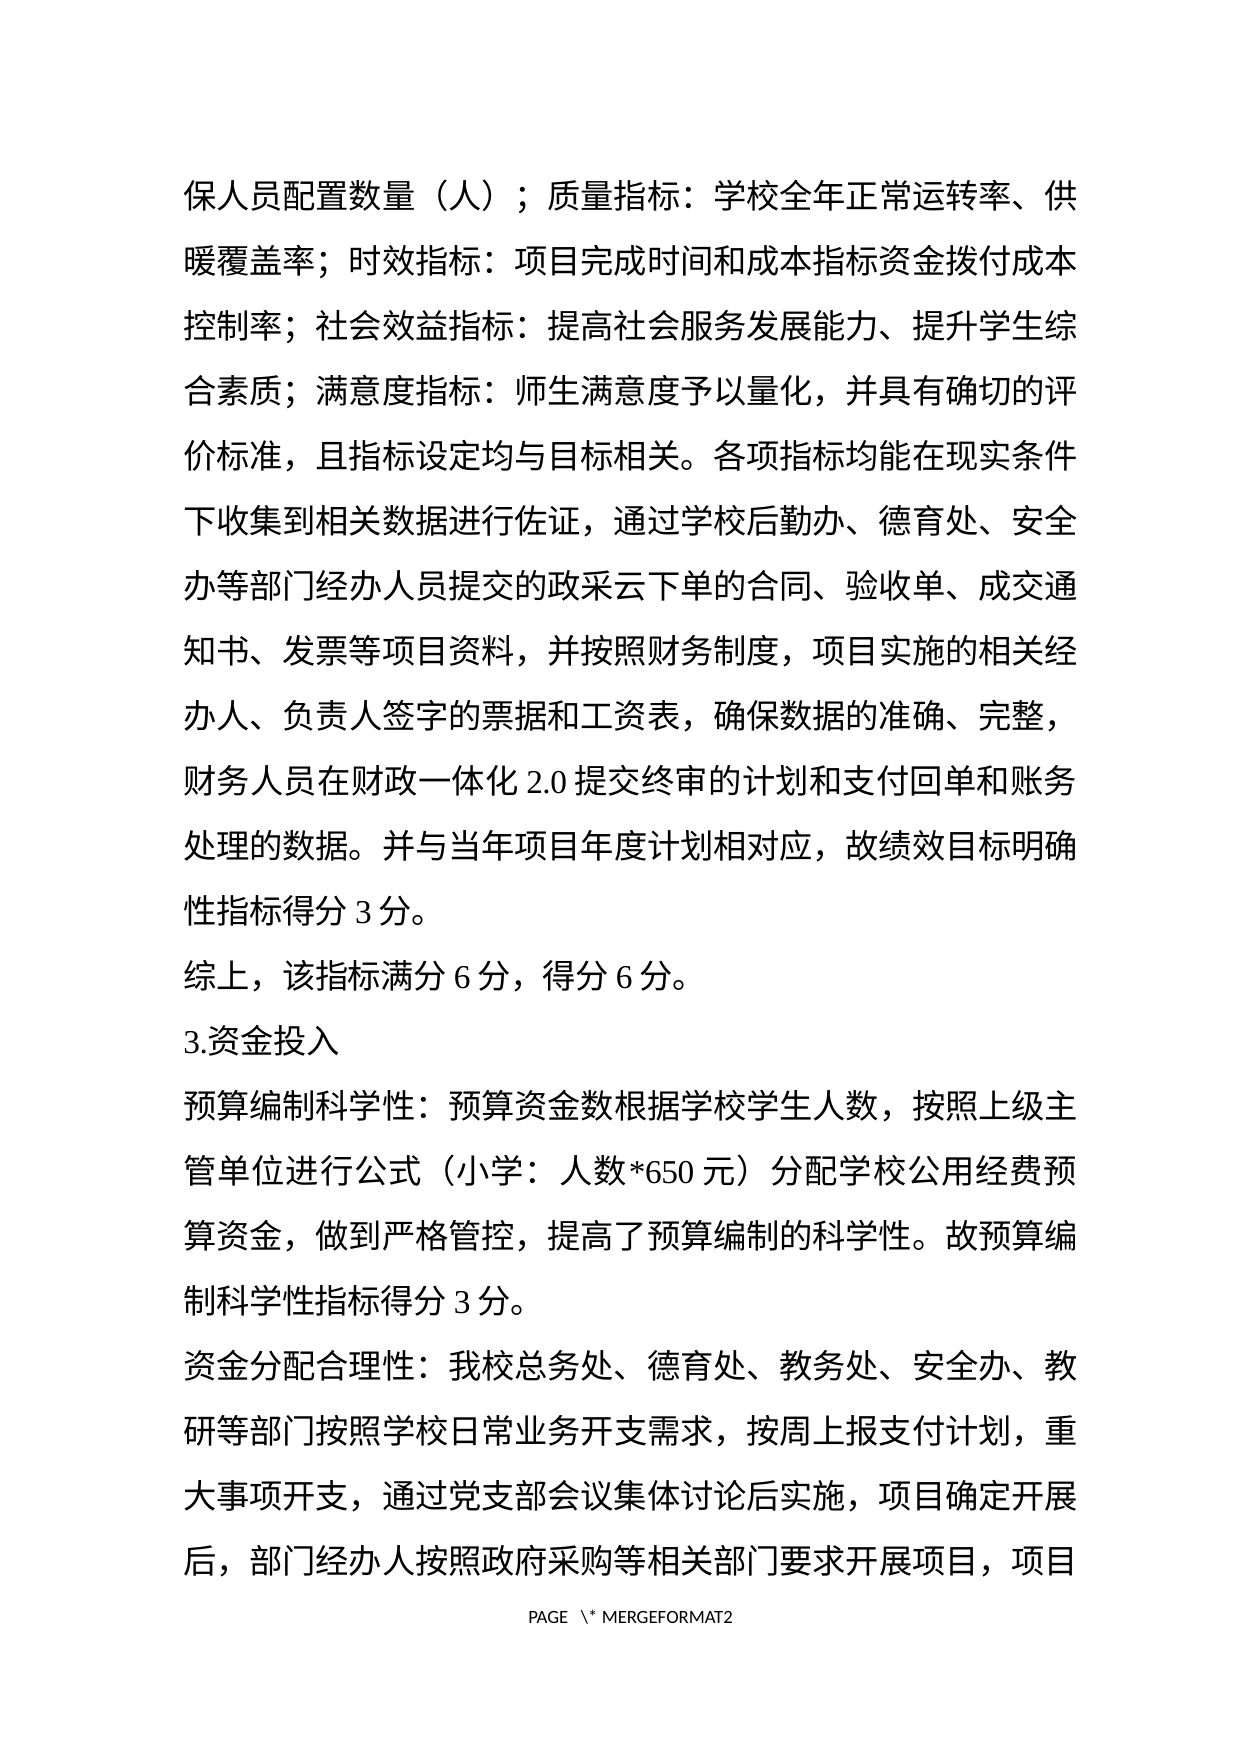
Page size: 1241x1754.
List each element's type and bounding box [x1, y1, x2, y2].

text [183, 162, 1078, 1592]
